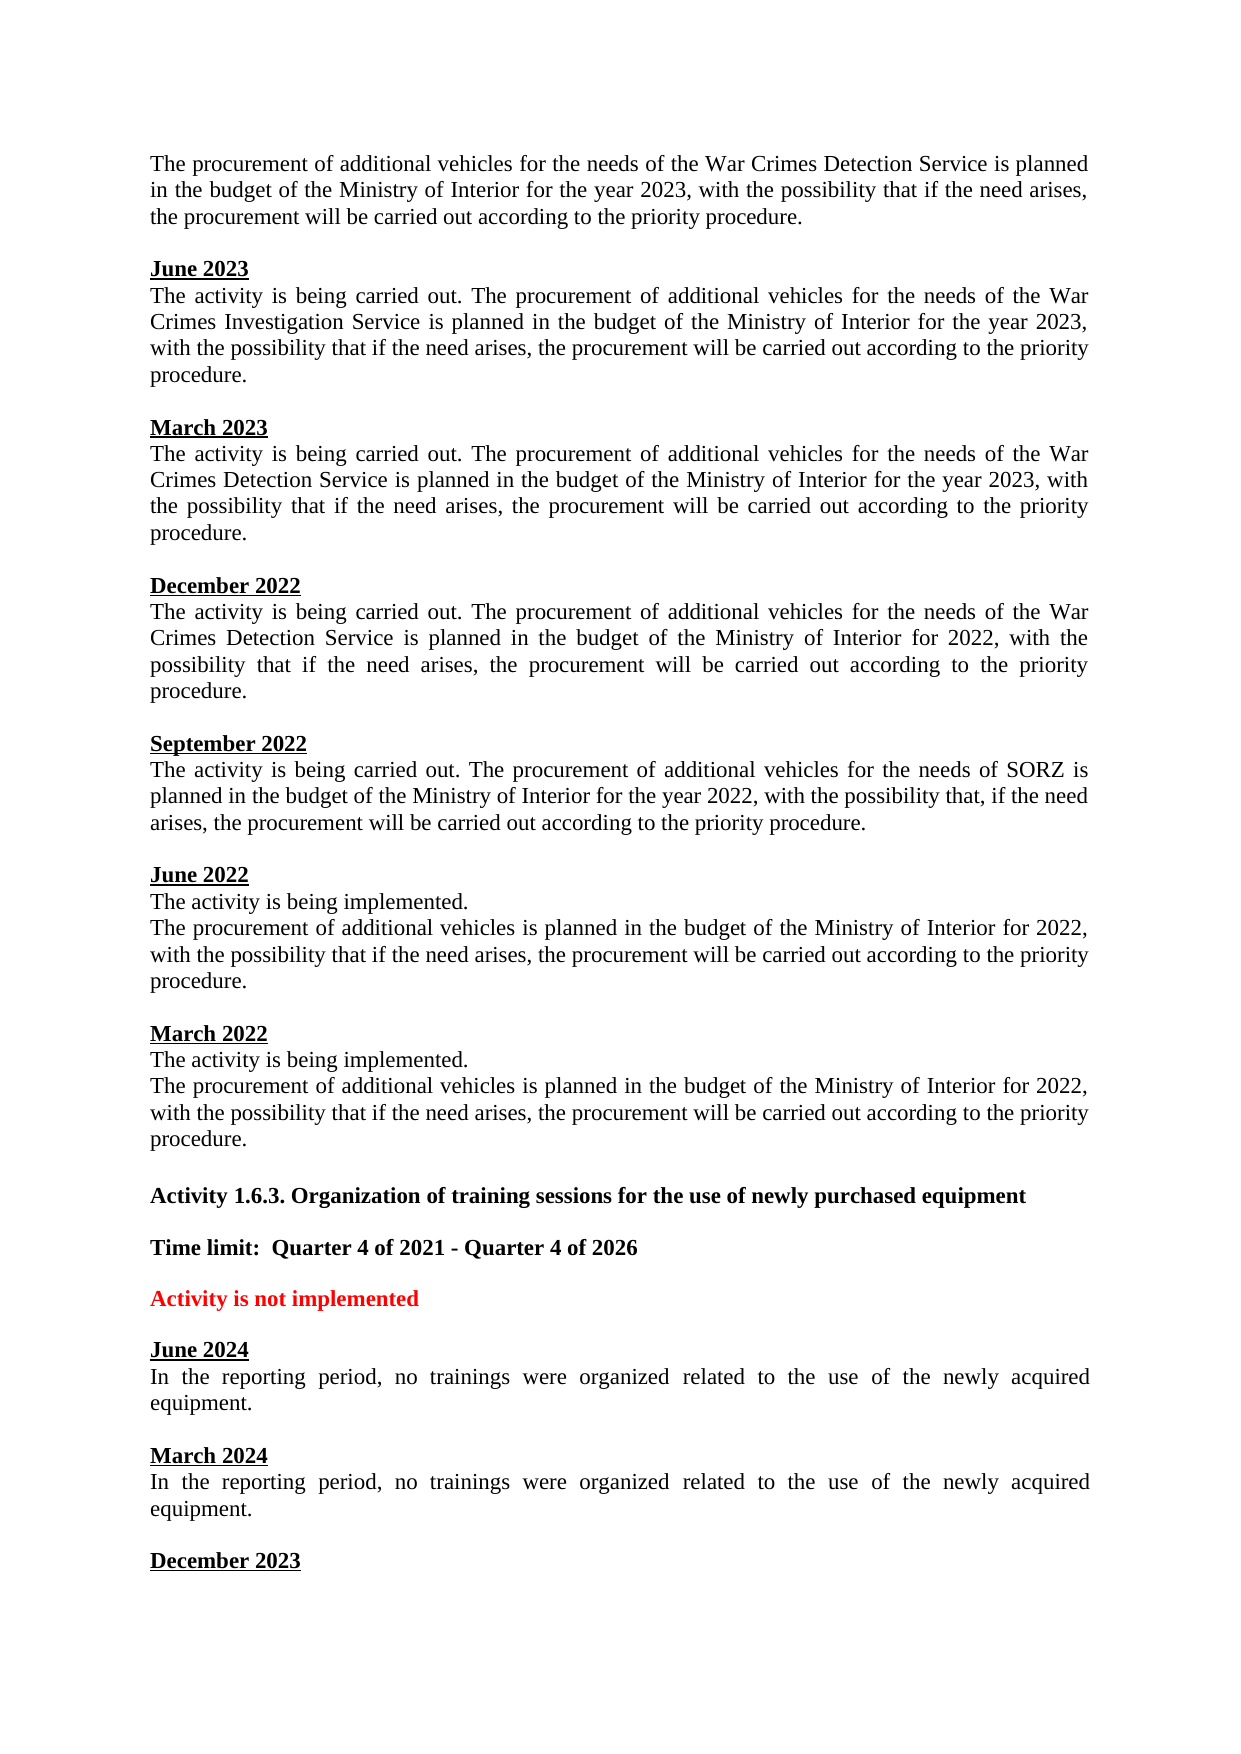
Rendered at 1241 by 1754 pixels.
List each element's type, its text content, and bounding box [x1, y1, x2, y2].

text June 2024 [150, 1336, 1090, 1363]
text The procurement of additional vehicles for the needs of the War Crimes Detection Service is planned in the budget of the Ministry of Interior for the year 2023, with the possibility that if the need arises, the procurement will be carried out according to the priority procedure. [150, 150, 1090, 229]
subtitle Activity 1.6.3. Organization of training sessions for the use of newly purchased equipment [150, 1182, 1090, 1208]
text The procurement of additional vehicles is planned in the budget of the Ministry of Interior for 2022, with the possibility that if the need arises, the procurement will be carried out according to the priority procedure. [150, 1072, 1090, 1151]
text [150, 1468, 1090, 1521]
text December 2022 [150, 572, 1090, 598]
text The activity is being carried out. The procurement of additional vehicles for the needs of the War Crimes Detection Service is planned in the budget of the Ministry of Interior for 2022, with the possibility that if the need arises, the procurement will be carried out according to the priority procedure. [150, 598, 1090, 703]
text March 2022 [150, 1020, 1090, 1046]
text The activity is being implemented. [150, 1046, 1090, 1072]
text September 2022 [150, 730, 1090, 756]
text The activity is being carried out. The procurement of additional vehicles for the needs of the War Crimes Investigation Service is planned in the budget of the Ministry of Interior for the year 2023, with the possibility that if the need arises, the procurement will be carried out according to the priority procedure. [150, 282, 1090, 387]
text December 2023 [150, 1547, 1090, 1574]
text The activity is being carried out. The procurement of additional vehicles for the needs of SORZ is planned in the budget of the Ministry of Interior for the year 2022, with the possibility that, if the need arises, the procurement will be carried out according to the priority procedure. [150, 756, 1090, 835]
text June 2022 [150, 862, 1090, 888]
text June 2023 [150, 255, 1090, 282]
text Time limit: Quarter 4 of 2021 - Quarter 4 of 2026 [150, 1234, 1090, 1261]
text The activity is being carried out. The procurement of additional vehicles for the needs of the War Crimes Detection Service is planned in the budget of the Ministry of Interior for the year 2023, with the possibility that if the need arises, the procurement will be carried out according to the priority procedure. [150, 440, 1090, 545]
text March 2023 [150, 413, 1090, 440]
text The procurement of additional vehicles is planned in the budget of the Ministry of Interior for 2022, with the possibility that if the need arises, the procurement will be carried out according to the priority procedure. [150, 914, 1090, 993]
text Activity is not implemented [150, 1285, 1090, 1312]
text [150, 1363, 1090, 1416]
text March 2024 [150, 1442, 1090, 1468]
text The activity is being implemented. [150, 888, 1090, 914]
